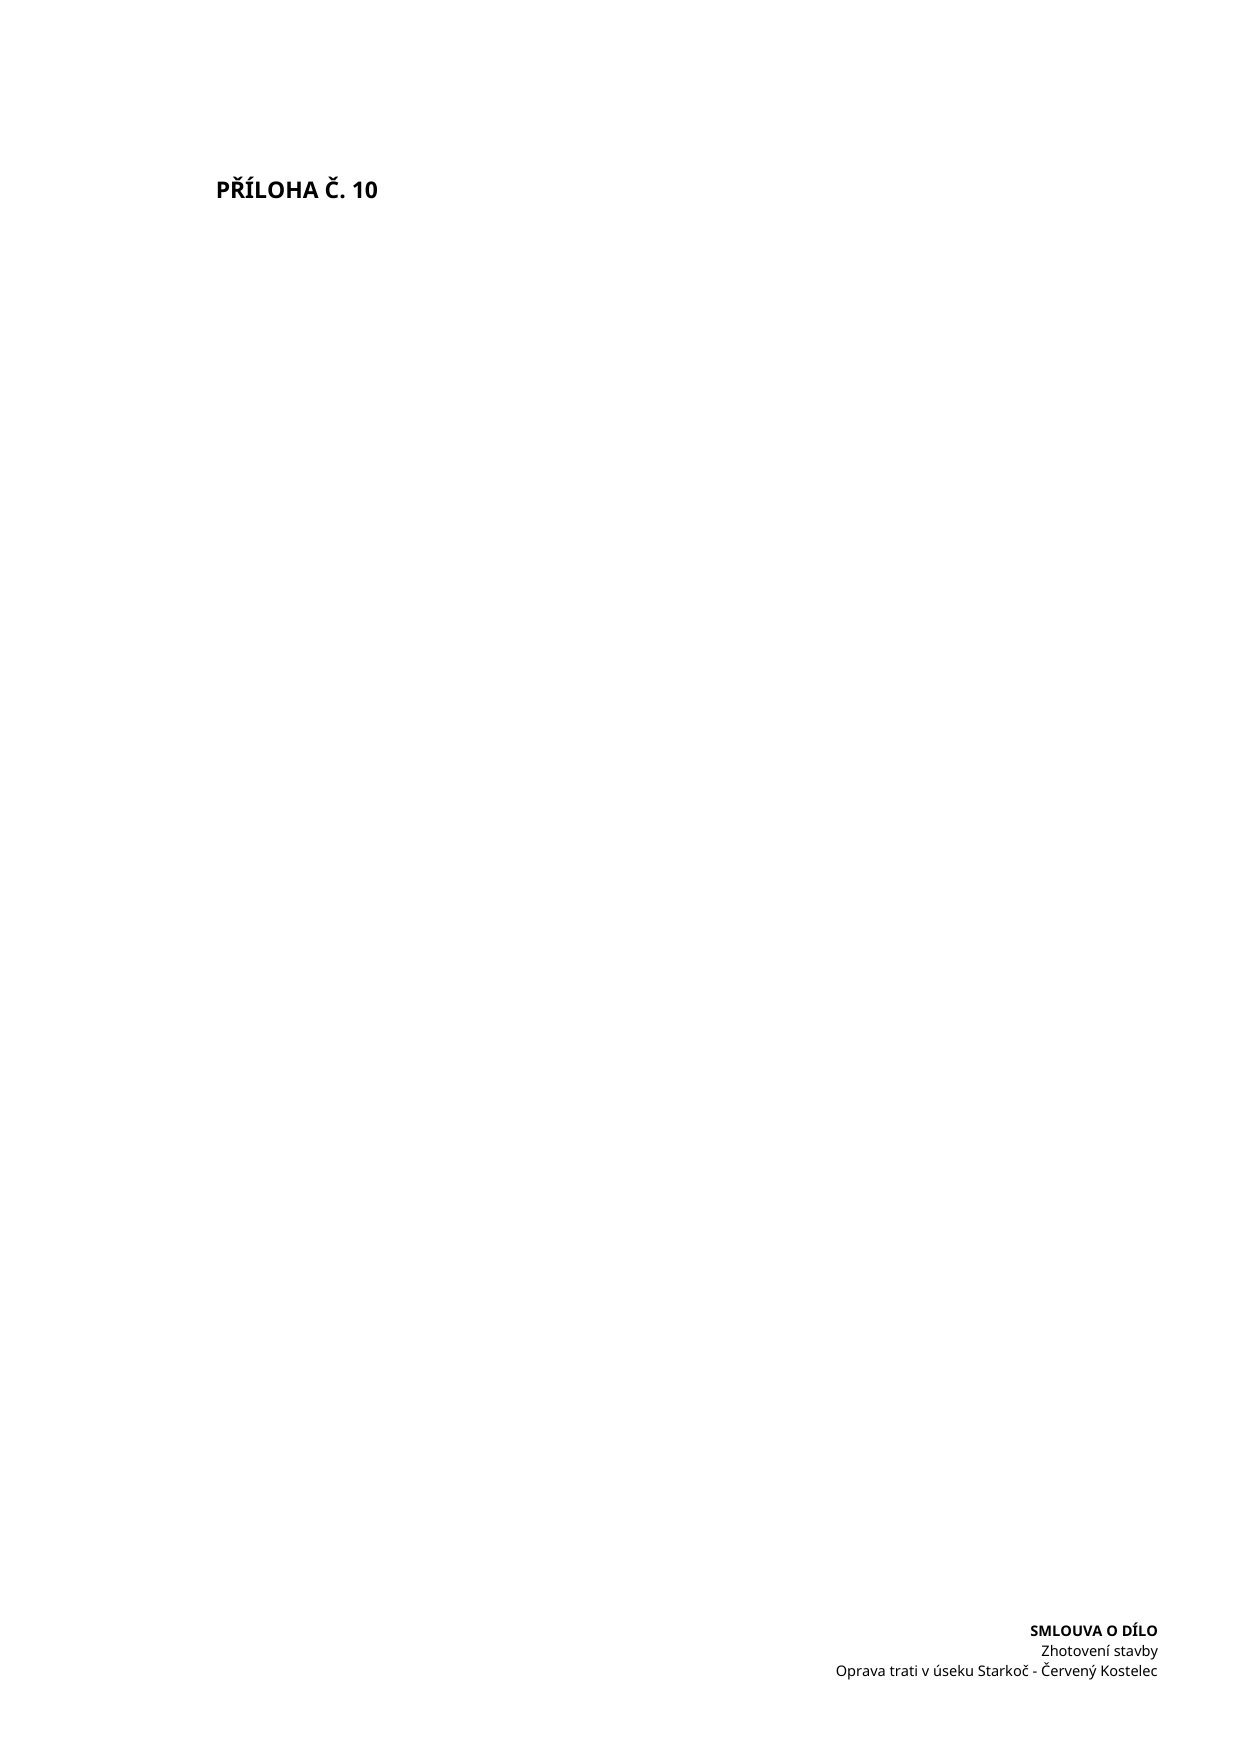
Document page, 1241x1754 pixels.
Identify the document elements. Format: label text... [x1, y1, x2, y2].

text Příloha č. 10 [216, 174, 1122, 205]
